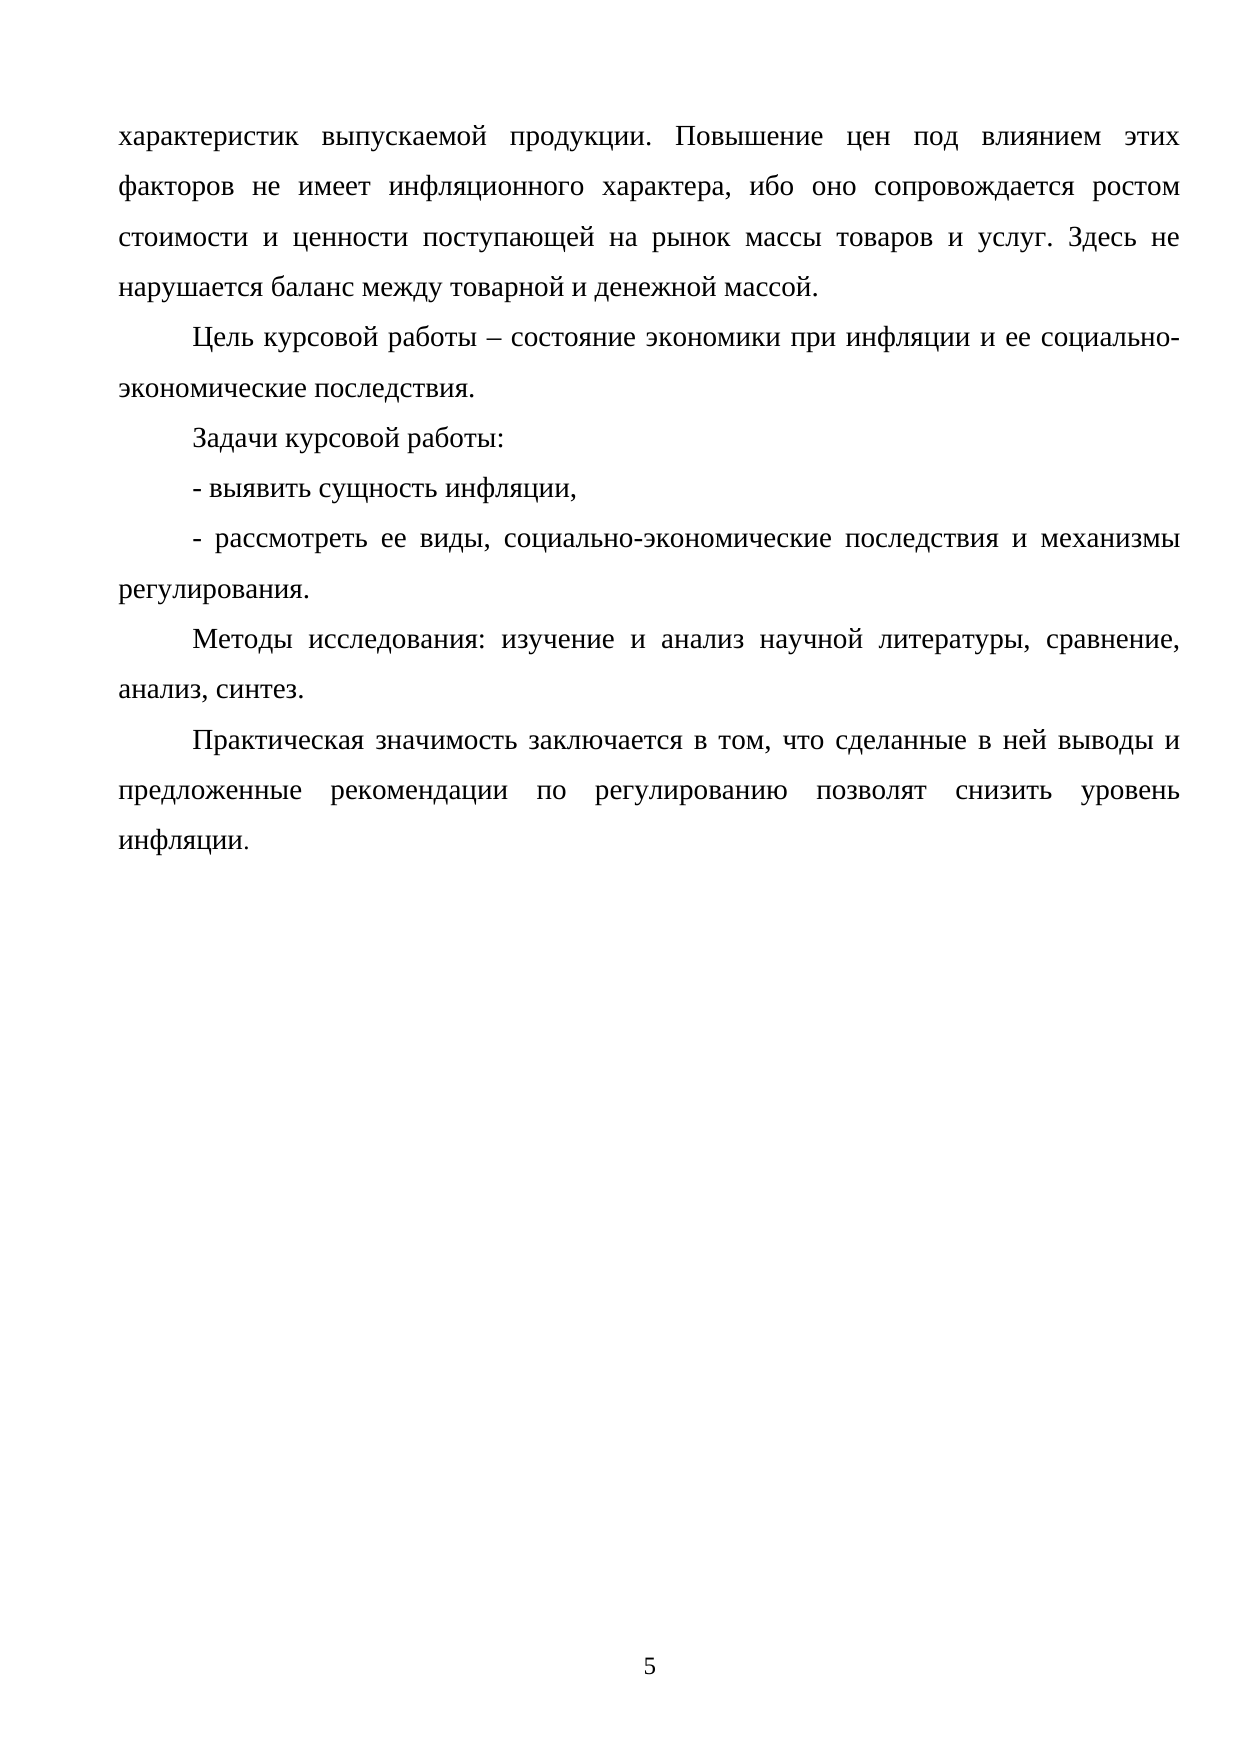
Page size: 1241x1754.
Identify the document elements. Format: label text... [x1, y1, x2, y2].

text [118, 118, 1181, 303]
text Методы исследования: изучение и анализ научной литературы, сравнение, анализ, синтез. [118, 621, 1181, 705]
text Цель курсовой работы – состояние экономики при инфляции и ее социально-экономические последствия. [118, 319, 1181, 403]
text - рассмотреть ее виды, социально-экономические последствия и механизмы регулирования. [118, 521, 1181, 604]
text Задачи курсовой работы: [118, 420, 1181, 453]
text - выявить сущность инфляции, [118, 470, 1181, 504]
text Практическая значимость заключается в том, что сделанные в ней выводы и предложенные рекомендации по регулированию позволят снизить уровень инфляции. [118, 722, 1181, 856]
